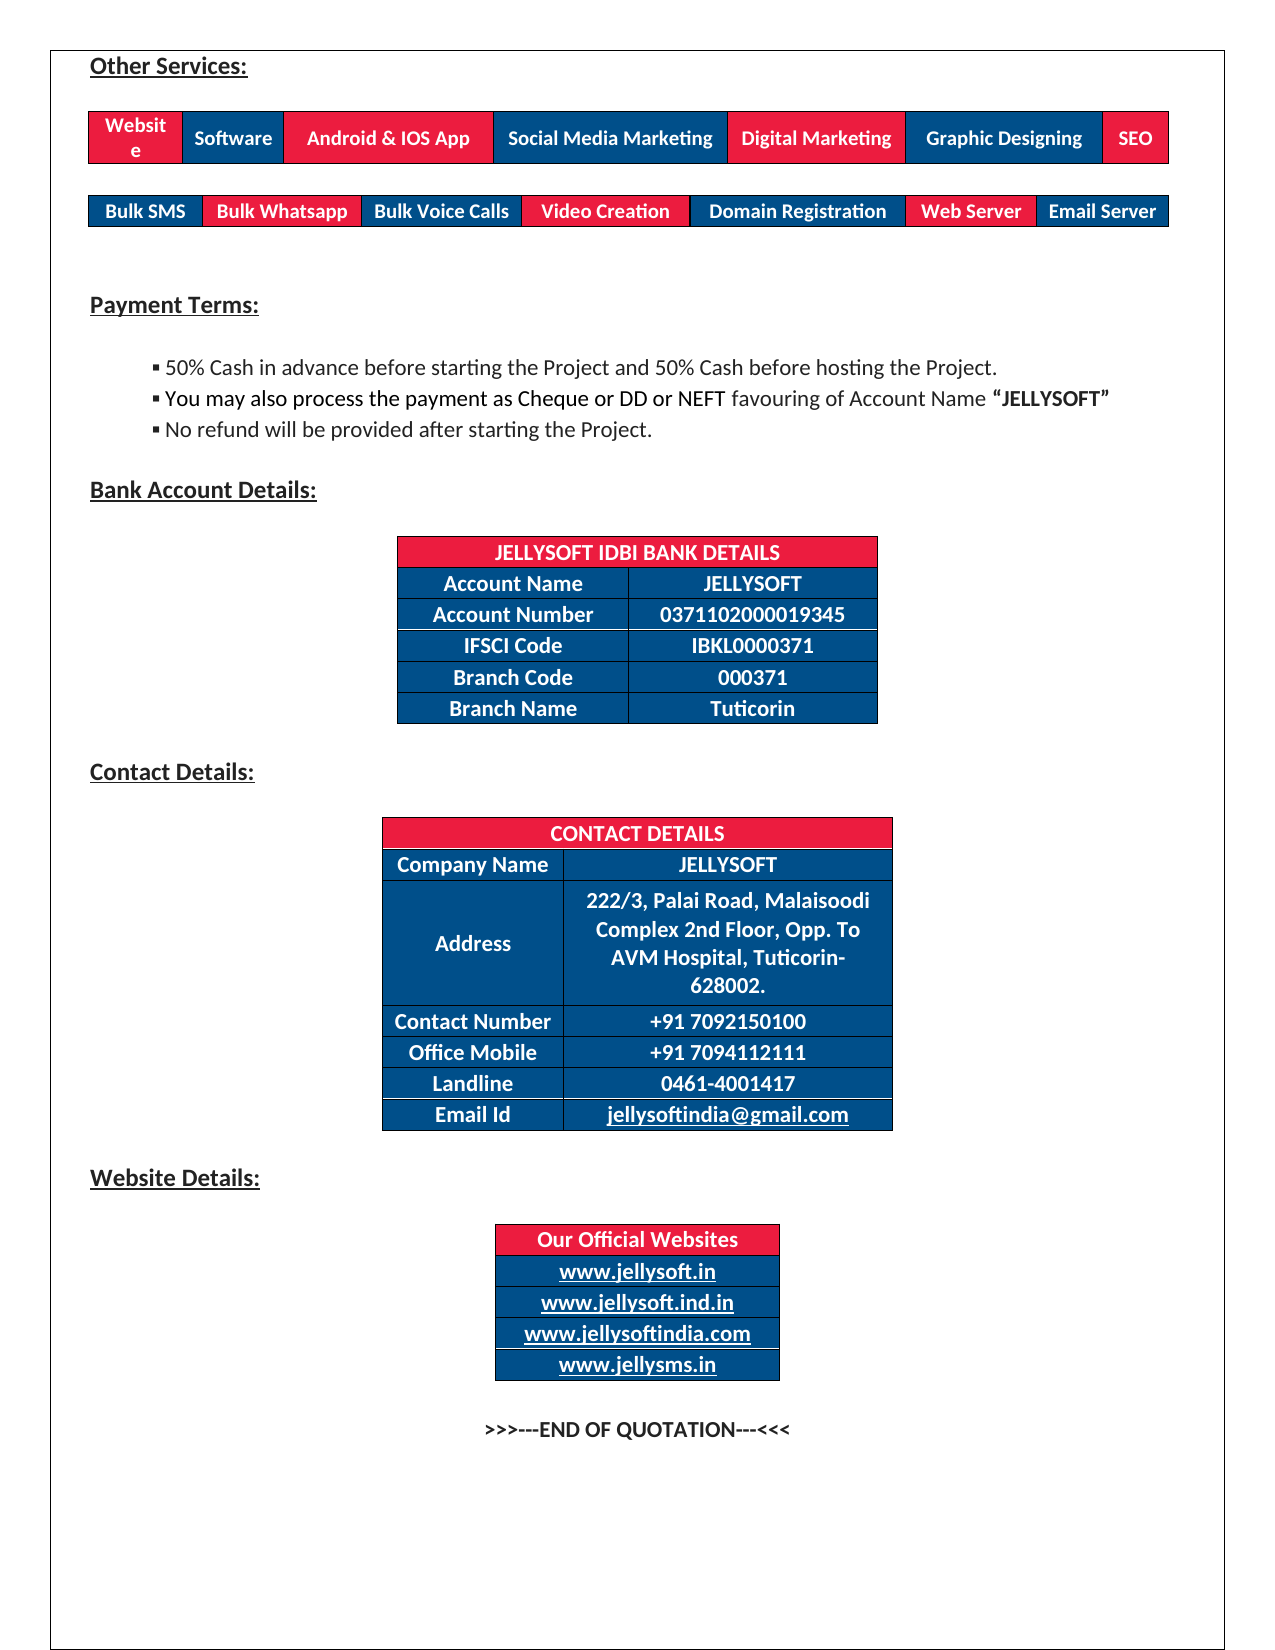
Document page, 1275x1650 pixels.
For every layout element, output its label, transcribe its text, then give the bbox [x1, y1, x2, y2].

table_cell Company Name [383, 850, 563, 880]
table_cell Office Mobile [383, 1037, 563, 1067]
table_cell www.jellysms.in [496, 1350, 779, 1380]
table_header Email Server [1037, 196, 1168, 226]
table_header CONTACT DETAILS [383, 818, 892, 848]
table_cell Contact Number [383, 1006, 563, 1036]
text Bank Account Details: [90, 474, 1185, 505]
table_cell 0461-4001417 [564, 1068, 892, 1098]
table_header Bulk Whatsapp [203, 196, 361, 226]
table_cell Account Name [398, 568, 628, 598]
table_header Domain Registration [691, 196, 905, 226]
table_header Android & IOS App [284, 112, 493, 163]
table_header JELLYSOFT IDBI BANK DETAILS [398, 537, 877, 567]
text Payment Terms: [90, 289, 1185, 319]
table_cell Landline [383, 1068, 563, 1098]
table_header Bulk SMS [89, 196, 202, 226]
table_cell www.jellysoft.in [496, 1256, 779, 1286]
table_header Software [183, 112, 283, 163]
table_cell 222/3, Palai Road, Malaisoodi Complex 2nd Floor, Opp. To AVM Hospital, Tuticorin-628002. [564, 881, 892, 1005]
text Contact Details: [90, 755, 1185, 786]
table_cell +91 7092150100 [564, 1006, 892, 1036]
table_cell +91 7094112111 [564, 1037, 892, 1067]
table_cell Branch Name [398, 693, 628, 723]
table_cell JELLYSOFT [564, 850, 892, 880]
table_header Video Creation [522, 196, 689, 226]
table_header Web Server [906, 196, 1036, 226]
table_header Graphic Designing [906, 112, 1102, 163]
table_cell 000371 [629, 662, 877, 692]
table_cell www.jellysoft.ind.in [496, 1287, 779, 1317]
table_cell 0371102000019345 [629, 599, 877, 629]
table_cell www.jellysoftindia.com [496, 1318, 779, 1348]
table_cell jellysoftindia@gmail.com [564, 1100, 892, 1130]
table_cell Tuticorin [629, 693, 877, 723]
table_header Our Official Websites [496, 1225, 779, 1255]
text >>>---END OF QUOTATION---<<< [90, 1412, 1185, 1443]
table_cell JELLYSOFT [629, 568, 877, 598]
table_cell Email Id [383, 1100, 563, 1130]
text Website Details: [90, 1162, 1185, 1193]
table_header SEO [1103, 112, 1168, 163]
table_header Bulk Voice Calls [362, 196, 521, 226]
list You may also process the payment as Cheque or DD or NEFT favouring of Account Name “JELLYSOFT” [151, 381, 1185, 412]
table_cell Branch Code [398, 662, 628, 692]
table_cell Account Number [398, 599, 628, 629]
list No refund will be provided after starting the Project. [151, 412, 1185, 443]
table_header Digital Marketing [728, 112, 905, 163]
table_header Website [89, 112, 182, 163]
table_header Social Media Marketing [494, 112, 727, 163]
table_cell Address [383, 881, 563, 1005]
text Other Services: [90, 51, 1185, 80]
table_cell IFSCI Code [398, 631, 628, 661]
list 50% Cash in advance before starting the Project and 50% Cash before hosting the Project. [151, 350, 1185, 381]
table_cell IBKL0000371 [629, 631, 877, 661]
